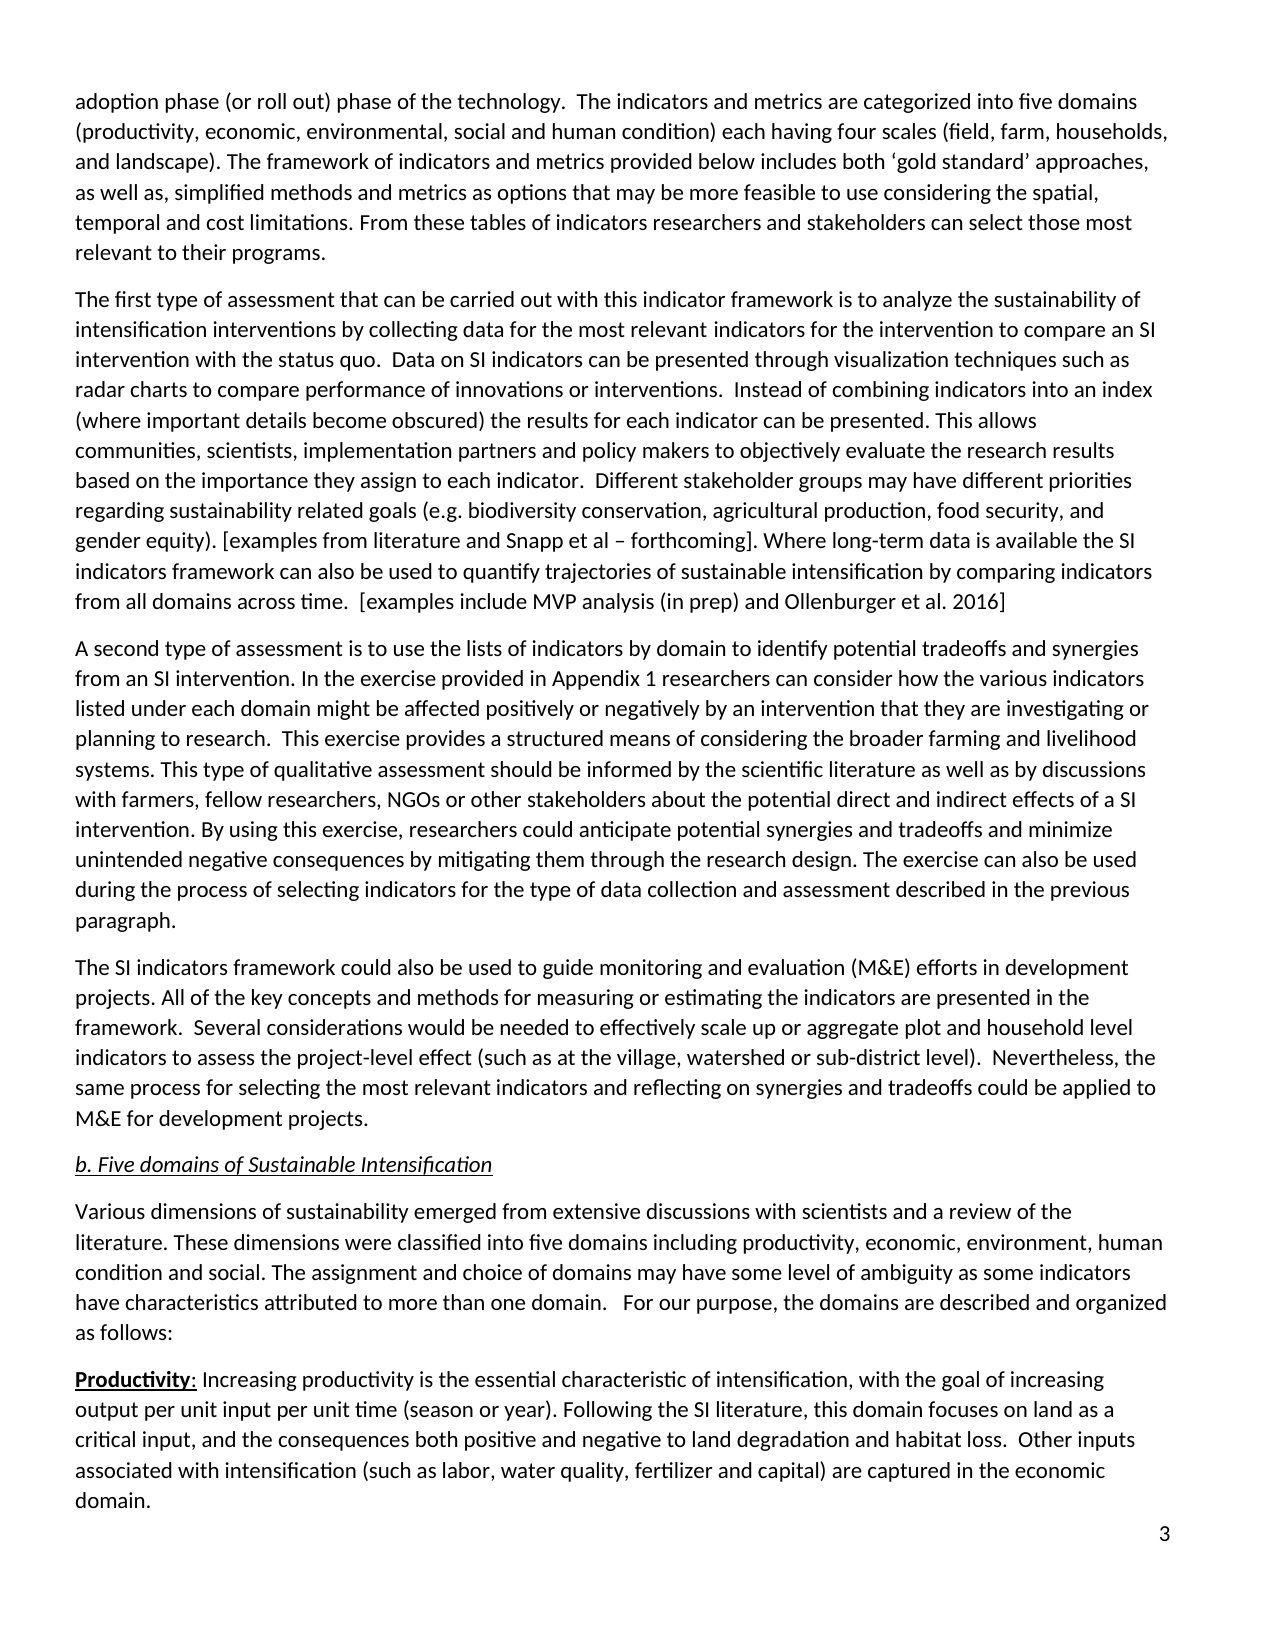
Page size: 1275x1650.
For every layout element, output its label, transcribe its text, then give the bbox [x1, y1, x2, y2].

text Productivity: Increasing productivity is the essential characteristic of intensification, with the goal of increasing output per unit input per unit time (season or year). Following the SI literature, this domain focuses on land as a critical input, and the consequences both positive and negative to land degradation and habitat loss. Other inputs associated with intensification (such as labor, water quality, fertilizer and capital) are captured in the economic domain. [75, 1365, 1170, 1514]
text A second type of assessment is to use the lists of indicators by domain to identify potential tradeoffs and synergies from an SI intervention. In the exercise provided in Appendix 1 researchers can consider how the various indicators listed under each domain might be affected positively or negatively by an intervention that they are investigating or planning to research. This exercise provides a structured means of considering the broader farming and livelihood systems. This type of qualitative assessment should be informed by the scientific literature as well as by discussions with farmers, fellow researchers, NGOs or other stakeholders about the potential direct and indirect effects of a SI intervention. By using this exercise, researchers could anticipate potential synergies and tradeoffs and minimize unintended negative consequences by mitigating them through the research design. The exercise can also be used during the process of selecting indicators for the type of data collection and assessment described in the previous paragraph. [75, 634, 1170, 934]
text The first type of assessment that can be carried out with this indicator framework is to analyze the sustainability of intensification interventions by collecting data for the most relevant indicators for the intervention to compare an SI intervention with the status quo. Data on SI indicators can be presented through visualization techniques such as radar charts to compare performance of innovations or interventions. Instead of combining indicators into an index (where important details become obscured) the results for each indicator can be presented. This allows communities, scientists, implementation partners and policy makers to objectively evaluate the research results based on the importance they assign to each indicator. Different stakeholder groups may have different priorities regarding sustainability related goals (e.g. biodiversity conservation, agricultural production, food security, and gender equity). [examples from literature and Snapp et al – forthcoming]. Where long-term data is available the SI indicators framework can also be used to quantify trajectories of sustainable intensification by comparing indicators from all domains across time. [examples include MVP analysis (in prep) and Ollenburger et al. 2016] [75, 285, 1170, 615]
text Various dimensions of sustainability emerged from extensive discussions with scientists and a review of the literature. These dimensions were classified into five domains including productivity, economic, environment, human condition and social. The assignment and choice of domains may have some level of ambiguity as some indicators have characteristics attributed to more than one domain. For our purpose, the domains are described and organized as follows: [75, 1197, 1170, 1346]
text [75, 87, 1170, 266]
text The SI indicators framework could also be used to guide monitoring and evaluation (M&E) efforts in development projects. All of the key concepts and methods for measuring or estimating the indicators are presented in the framework. Several considerations would be needed to effectively scale up or aggregate plot and household level indicators to assess the project-level effect (such as at the village, watershed or sub-district level). Nevertheless, the same process for selecting the most relevant indicators and reflecting on synergies and tradeoffs could be applied to M&E for development projects. [75, 953, 1170, 1132]
text b. Five domains of Sustainable Intensification [75, 1151, 1170, 1178]
